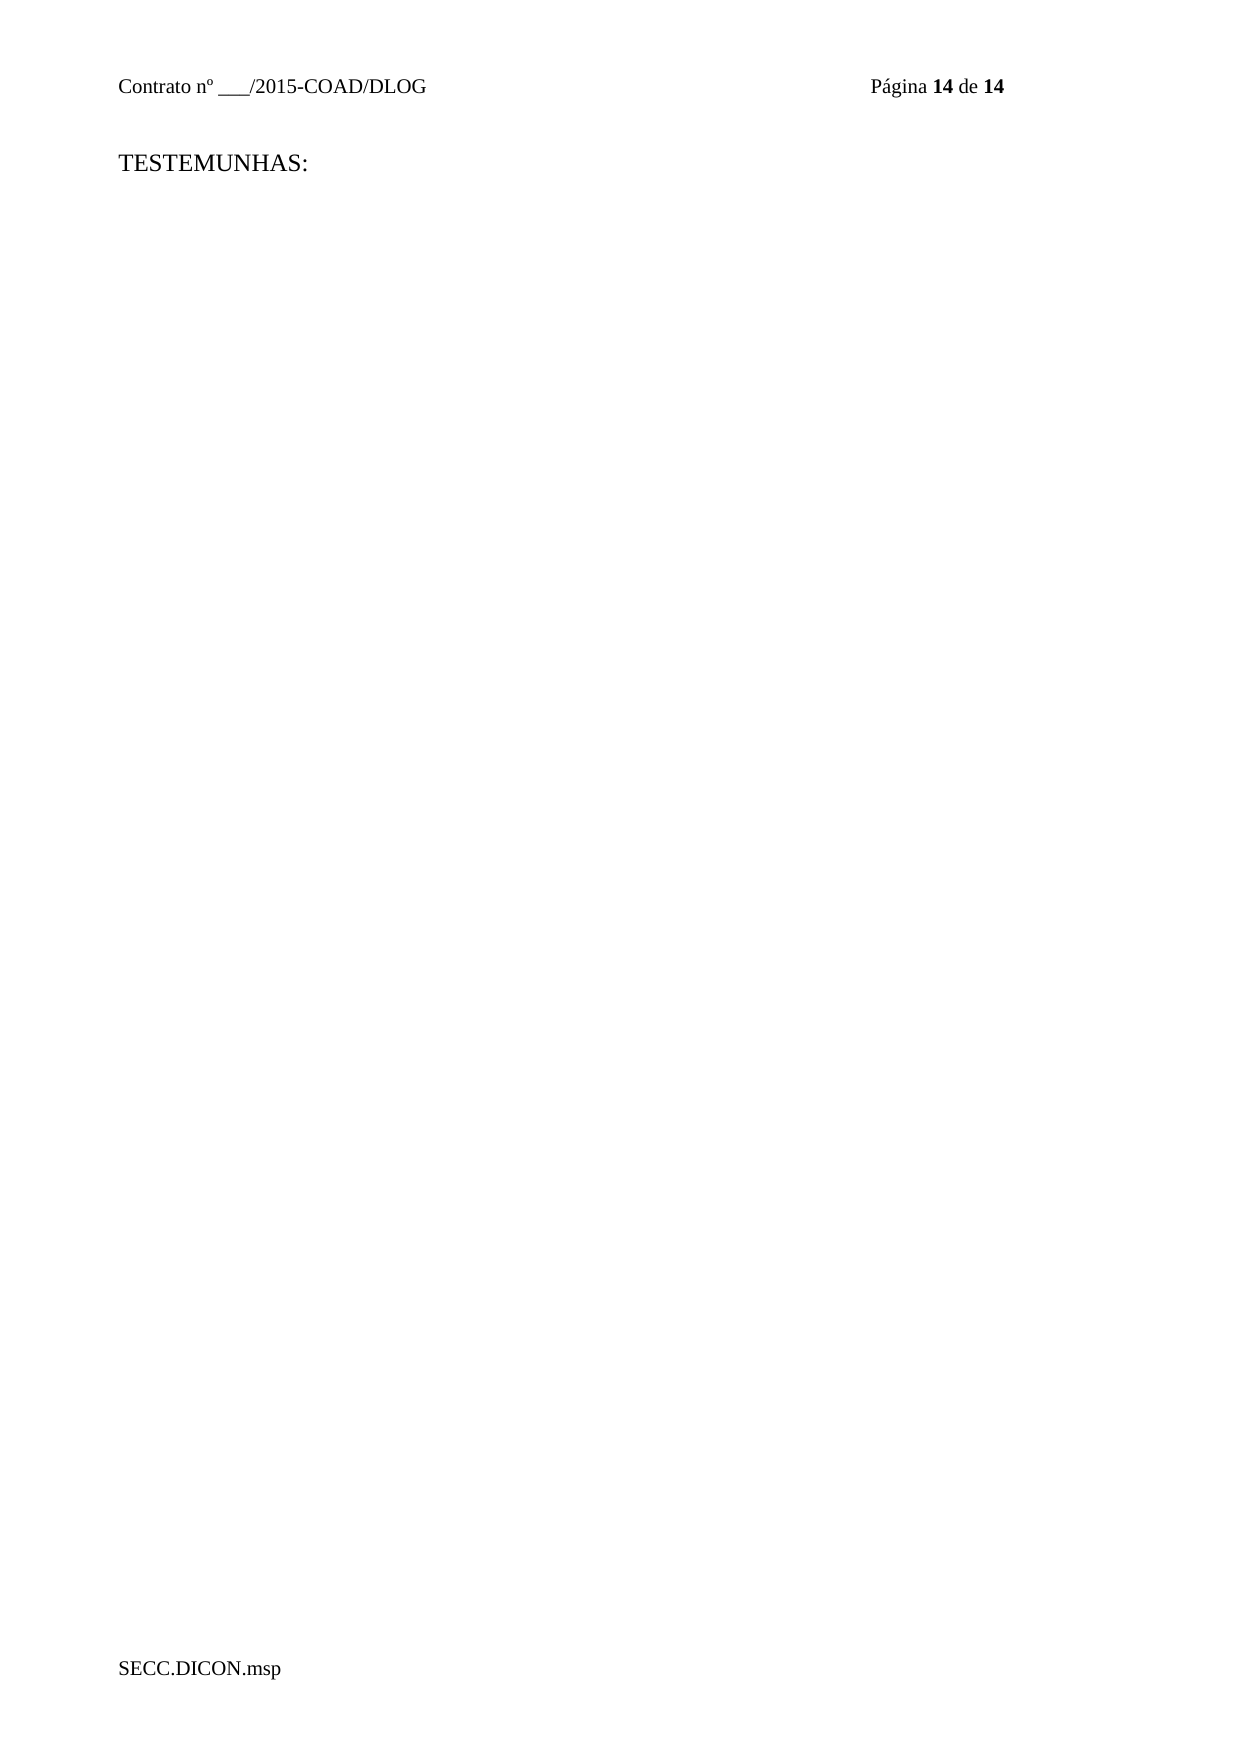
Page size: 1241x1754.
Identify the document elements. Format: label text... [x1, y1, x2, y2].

text TESTEMUNHAS: [118, 148, 1078, 176]
